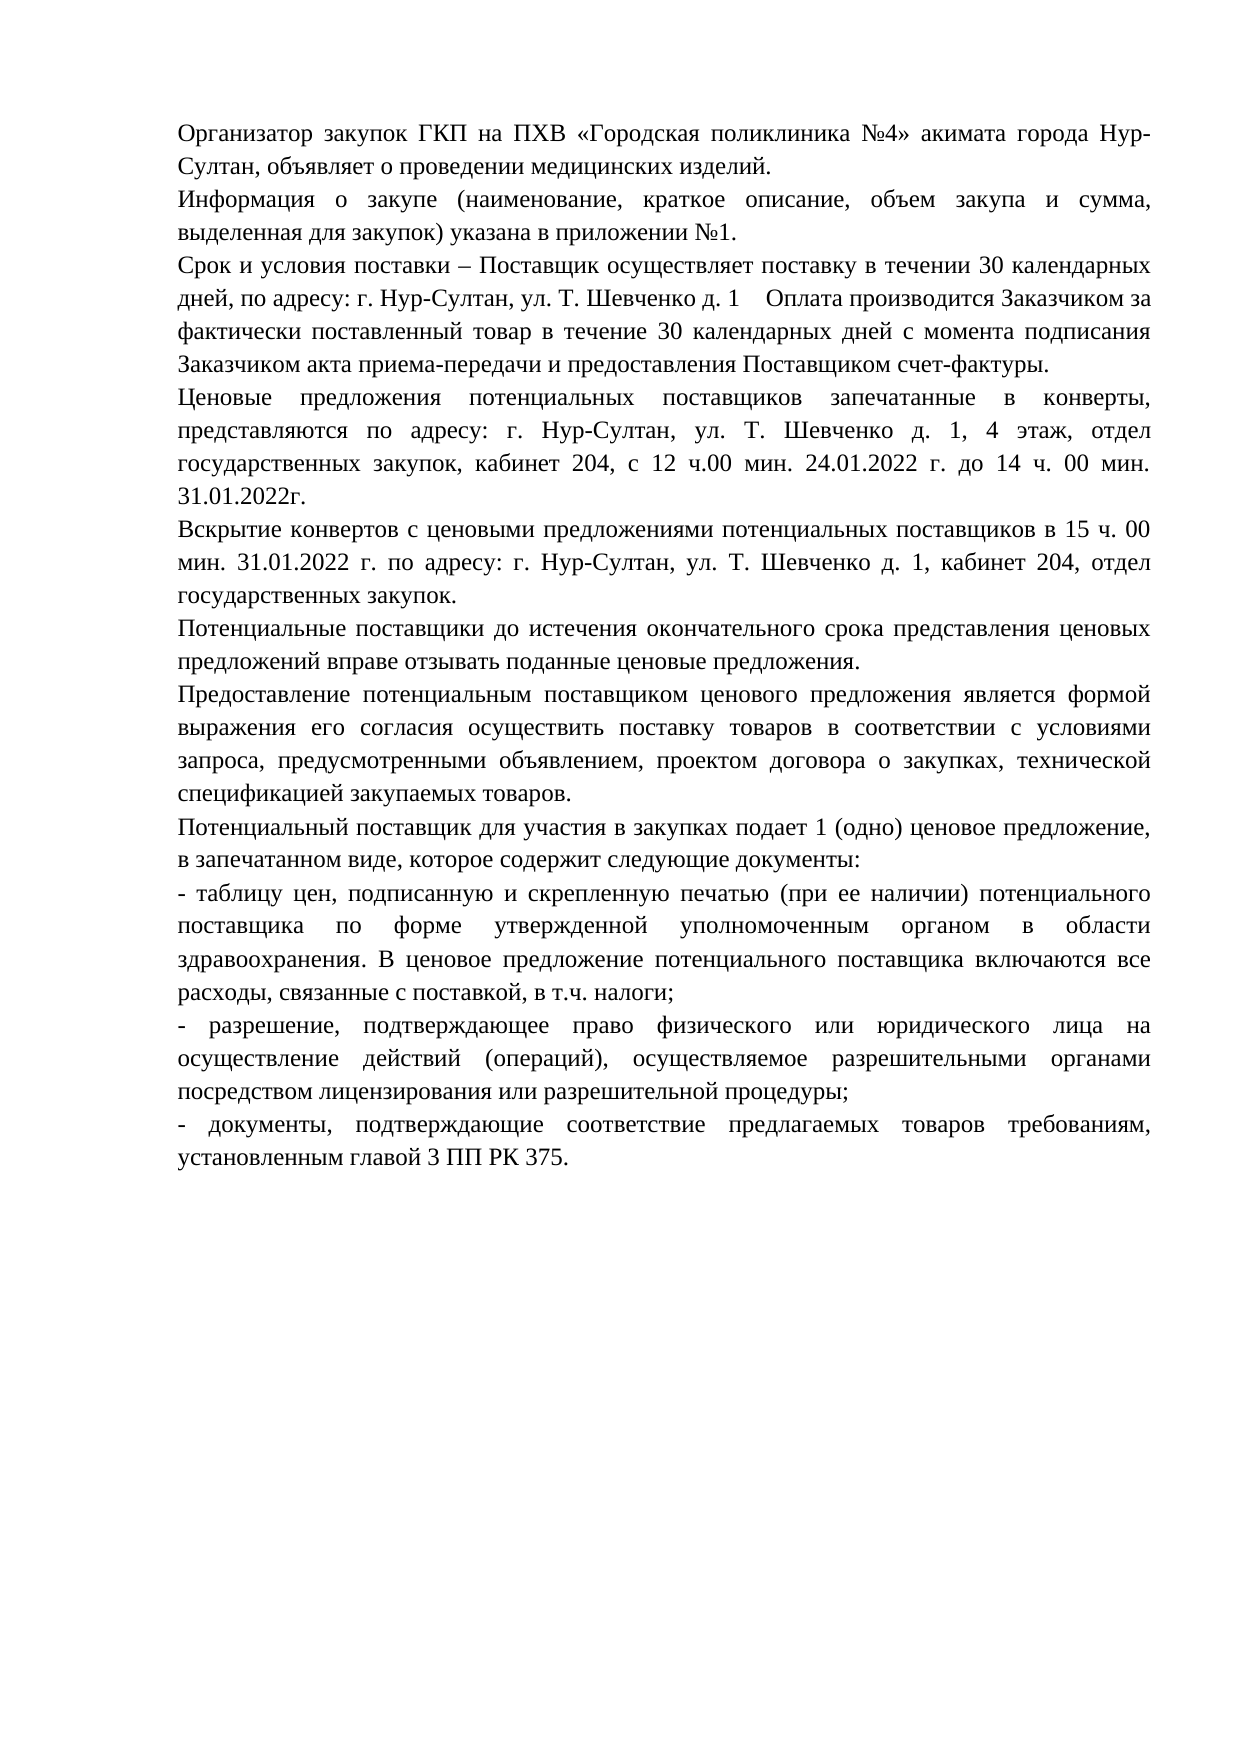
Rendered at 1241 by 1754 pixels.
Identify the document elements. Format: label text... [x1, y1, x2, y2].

text Ценовые предложения потенциальных поставщиков запечатанные в конверты, представляются по адресу: г. Нур-Султан, ул. Т. Шевченко д. 1, 4 этаж, отдел государственных закупок, кабинет 204, с 12 ч.00 мин. 24.01.2022 г. до 14 ч. 00 мин. 31.01.2022г. [177, 382, 1152, 510]
text Вскрытие конвертов с ценовыми предложениями потенциальных поставщиков в 15 ч. 00 мин. 31.01.2022 г. по адресу: г. Нур-Султан, ул. Т. Шевченко д. 1, кабинет 204, отдел государственных закупок. [177, 514, 1152, 609]
text - документы, подтверждающие соответствие предлагаемых товаров требованиям, установленным главой 3 ПП РК 375. [177, 1109, 1152, 1171]
text Потенциальные поставщики до истечения окончательного срока представления ценовых предложений вправе отзывать поданные ценовые предложения. [177, 613, 1152, 675]
text Срок и условия поставки – Поставщик осуществляет поставку в течении 30 календарных дней, по адресу: г. Нур-Султан, ул. Т. Шевченко д. 1 Оплата производится Заказчиком за фактически поставленный товар в течение 30 календарных дней с момента подписания Заказчиком акта приема-передачи и предоставления Поставщиком счет-фактуры. [177, 250, 1152, 378]
text Потенциальный поставщик для участия в закупках подает 1 (одно) ценовое предложение, в запечатанном виде, которое содержит следующие документы: [177, 812, 1152, 873]
text Информация о закупе (наименование, краткое описание, объем закупа и сумма, выделенная для закупок) указана в приложении №1. [177, 184, 1152, 246]
text Организатор закупок ГКП на ПХВ «Городская поликлиника №4» акимата города Нур-Султан, объявляет о проведении медицинских изделий. [177, 118, 1152, 180]
text - разрешение, подтверждающее право физического или юридического лица на осуществление действий (операций), осуществляемое разрешительными органами посредством лицензирования или разрешительной процедуры; [177, 1010, 1152, 1104]
text Предоставление потенциальным поставщиком ценового предложения является формой выражения его согласия осуществить поставку товаров в соответствии с условиями запроса, предусмотренными объявлением, проектом договора о закупках, технической спецификацией закупаемых товаров. [177, 679, 1152, 807]
text - таблицу цен, подписанную и скрепленную печатью (при ее наличии) потенциального поставщика по форме утвержденной уполномоченным органом в области здравоохранения. В ценовое предложение потенциального поставщика включаются все расходы, связанные с поставкой, в т.ч. налоги; [177, 878, 1152, 1005]
